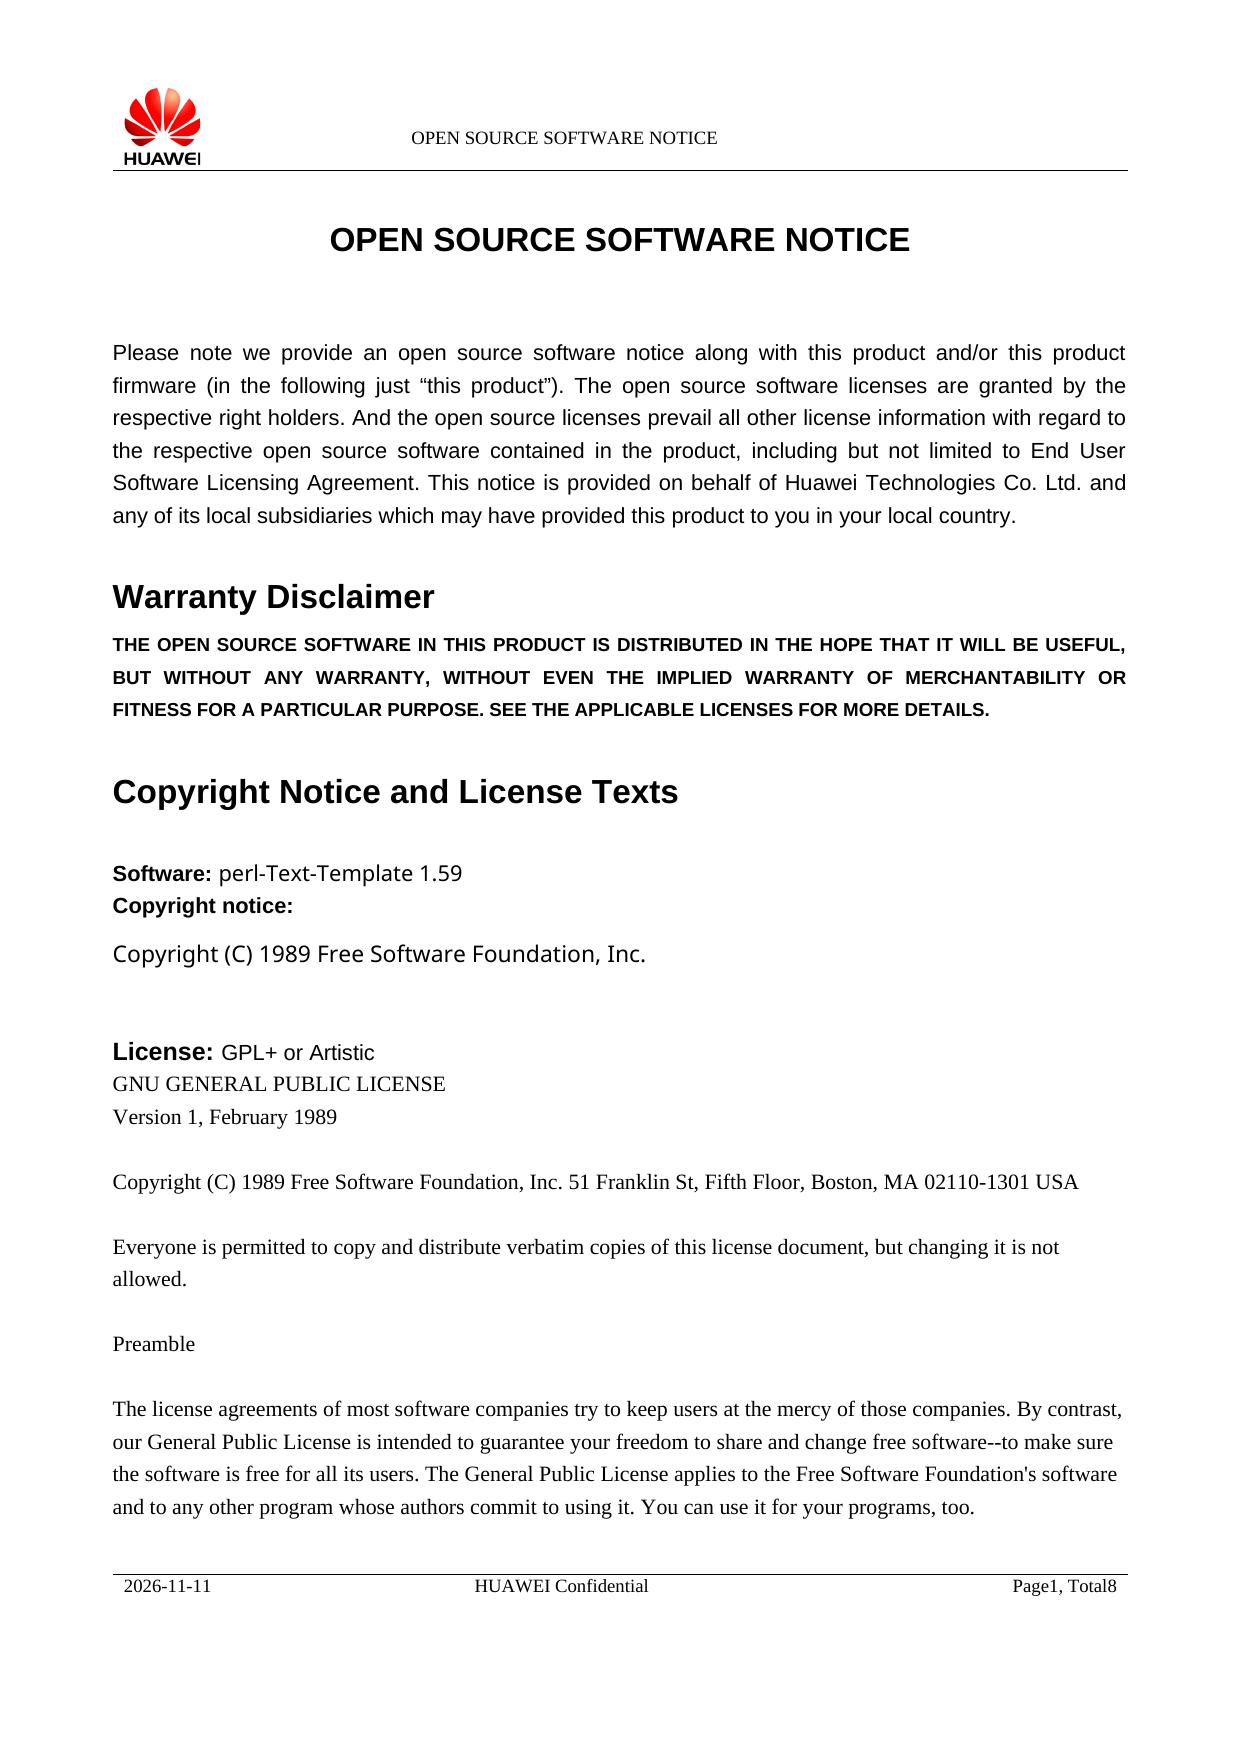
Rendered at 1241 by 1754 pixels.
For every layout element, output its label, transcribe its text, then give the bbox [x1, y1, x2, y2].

text Copyright Notice and License Texts [112, 759, 1128, 824]
text Copyright notice: Copyright (C) 1989 Free Software Foundation, Inc. [112, 889, 1128, 1019]
text OPEN SOURCE SOFTWARE NOTICE [112, 206, 1128, 271]
title Software: perl-Text-Template 1.59 [112, 856, 1128, 889]
text Warranty Disclaimer [112, 564, 1128, 629]
text License: GPL+ or Artistic [112, 1035, 1128, 1068]
picture [124, 88, 201, 165]
text The open source software in this product is distributed in the hope that it will be useful, but WITHOUT ANY WARRANTY, without even the implied warranty of MERCHANTABILITY or FITNESS FOR A PARTICULAR PURPOSE. See the applicable licenses for more details. [112, 629, 1128, 726]
text Please note we provide an open source software notice along with this product and/or this product firmware (in the following just “this product”). The open source software licenses are granted by the respective right holders. And the open source licenses prevail all other license information with regard to the respective open source software contained in the product, including but not limited to End User Software Licensing Agreement. This notice is provided on behalf of Huawei Technologies Co. Ltd. and any of its local subsidiaries which may have provided this product to you in your local country. [112, 336, 1128, 531]
